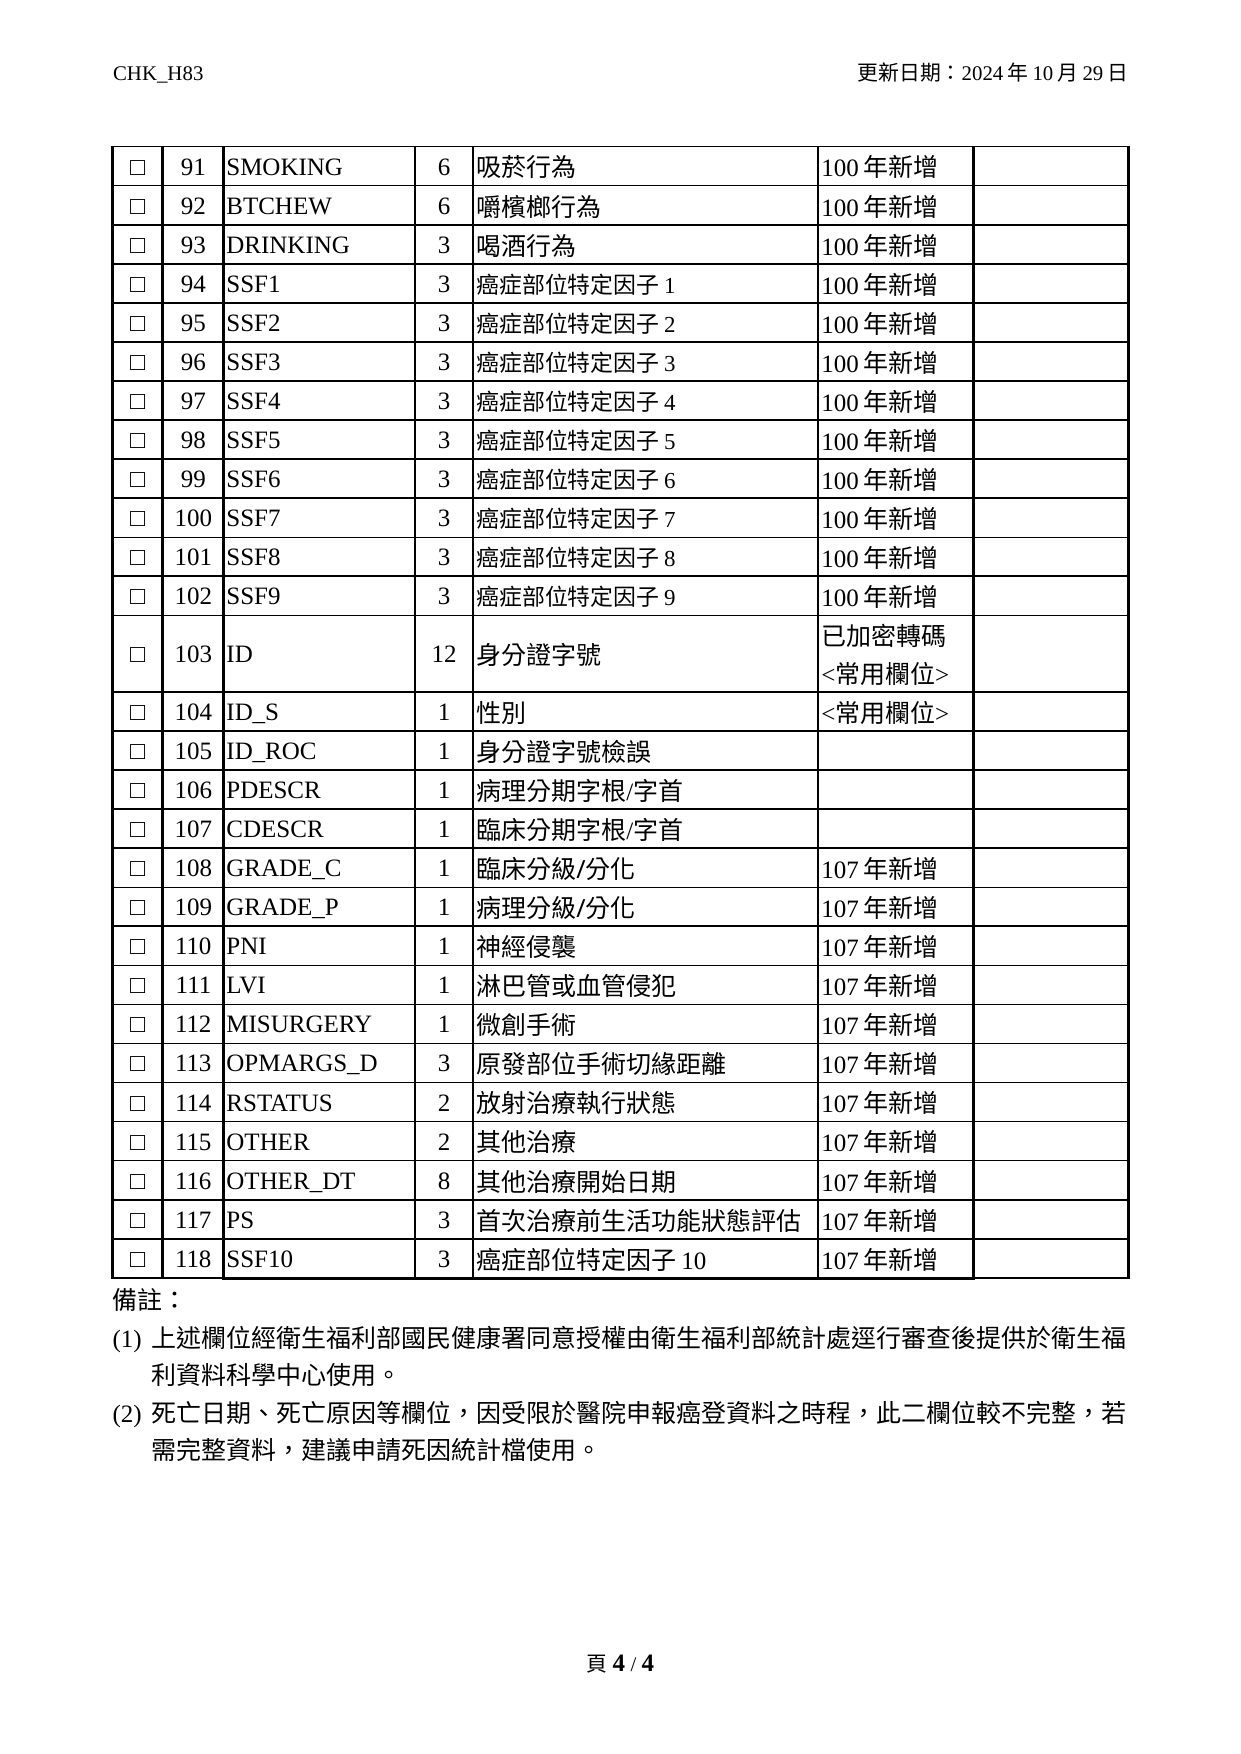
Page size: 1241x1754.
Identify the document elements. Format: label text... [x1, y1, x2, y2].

table_cell 臨床分級/分化 [474, 849, 817, 886]
table_cell □ [114, 382, 161, 419]
table_cell 116 [164, 1161, 222, 1199]
table_cell 神經侵襲 [474, 927, 817, 964]
table_cell 92 [164, 186, 222, 224]
table_cell □ [114, 1161, 161, 1199]
table_cell 12 [416, 616, 472, 691]
table_cell OTHER_DT [225, 1161, 414, 1199]
table_cell 100年新增 [819, 538, 972, 575]
table_cell 99 [164, 460, 222, 497]
table_cell [819, 810, 972, 847]
table_cell □ [114, 1083, 161, 1121]
table_cell 113 [164, 1044, 222, 1082]
table_cell 100年新增 [819, 265, 972, 302]
table_cell □ [114, 265, 161, 302]
table_cell 107 [164, 810, 222, 847]
table_cell [975, 927, 1127, 964]
table_cell 病理分期字根/字首 [474, 771, 817, 808]
table_cell 112 [164, 1005, 222, 1043]
table_cell 放射治療執行狀態 [474, 1083, 817, 1121]
table_cell 91 [164, 147, 222, 185]
table_cell SSF2 [225, 304, 414, 341]
table_cell ID_S [225, 693, 414, 730]
table_cell 107年新增 [819, 1083, 972, 1121]
table_cell PS [225, 1201, 414, 1238]
table_cell RSTATUS [225, 1083, 414, 1121]
table_cell [975, 343, 1127, 380]
table_cell [975, 771, 1127, 808]
table_cell 98 [164, 421, 222, 458]
table_cell [975, 966, 1127, 1003]
table_cell SSF1 [225, 265, 414, 302]
table_cell [975, 499, 1127, 536]
table_cell 癌症部位特定因子2 [474, 304, 817, 341]
table_cell OPMARGS_D [225, 1044, 414, 1082]
table_cell 1 [416, 849, 472, 886]
table_cell 105 [164, 732, 222, 769]
table_cell 107年新增 [819, 927, 972, 964]
table_cell □ [114, 304, 161, 341]
table_cell 1 [416, 771, 472, 808]
table_cell 癌症部位特定因子4 [474, 382, 817, 419]
table_cell 100年新增 [819, 186, 972, 224]
table_cell [975, 186, 1127, 224]
table_cell 原發部位手術切緣距離 [474, 1044, 817, 1082]
table_cell [975, 810, 1127, 847]
table_cell 6 [416, 147, 472, 185]
table_cell 110 [164, 927, 222, 964]
table_cell 100年新增 [819, 421, 972, 458]
table_cell 107年新增 [819, 849, 972, 886]
table_cell [975, 1044, 1127, 1082]
table_cell 癌症部位特定因子6 [474, 460, 817, 497]
table_cell SSF7 [225, 499, 414, 536]
table_cell 100年新增 [819, 499, 972, 536]
table_cell 107年新增 [819, 1161, 972, 1199]
table_cell □ [114, 1240, 161, 1277]
table_cell 微創手術 [474, 1005, 817, 1043]
table_cell DRINKING [225, 226, 414, 263]
table_cell □ [114, 147, 161, 185]
table_cell SSF4 [225, 382, 414, 419]
table_cell PNI [225, 927, 414, 964]
table_cell 108 [164, 849, 222, 886]
table_cell PDESCR [225, 771, 414, 808]
table_cell [975, 693, 1127, 730]
table_cell 其他治療開始日期 [474, 1161, 817, 1199]
table_cell BTCHEW [225, 186, 414, 224]
table_cell 95 [164, 304, 222, 341]
table_cell 3 [416, 382, 472, 419]
table_cell SSF8 [225, 538, 414, 575]
table_cell 102 [164, 577, 222, 614]
table_cell 107年新增 [819, 1122, 972, 1160]
table_cell [975, 421, 1127, 458]
table_cell [975, 1005, 1127, 1043]
table_cell 107年新增 [819, 966, 972, 1003]
table_cell 106 [164, 771, 222, 808]
table_cell ID [225, 616, 414, 691]
table_cell [975, 1083, 1127, 1121]
table_cell [819, 771, 972, 808]
table_cell 3 [416, 577, 472, 614]
table_cell □ [114, 1005, 161, 1043]
table_cell 病理分級/分化 [474, 888, 817, 925]
list 死亡日期、死亡原因等欄位，因受限於醫院申報癌登資料之時程，此二欄位較不完整，若需完整資料，建議申請死因統計檔使用。 [112, 1393, 1128, 1468]
table_cell 114 [164, 1083, 222, 1121]
table_cell [975, 849, 1127, 886]
table_cell SSF6 [225, 460, 414, 497]
table_cell [975, 226, 1127, 263]
table_cell 已加密轉碼 <常用欄位> [819, 616, 972, 691]
table_cell 93 [164, 226, 222, 263]
table_cell 97 [164, 382, 222, 419]
table_cell 3 [416, 1240, 472, 1277]
table_cell [975, 577, 1127, 614]
table_cell [975, 616, 1127, 691]
table_cell 94 [164, 265, 222, 302]
table_cell 100年新增 [819, 460, 972, 497]
table_cell OTHER [225, 1122, 414, 1160]
table_cell □ [114, 343, 161, 380]
table_cell □ [114, 226, 161, 263]
table_cell [975, 1240, 1127, 1277]
table_cell 癌症部位特定因子3 [474, 343, 817, 380]
table_cell 3 [416, 499, 472, 536]
list 上述欄位經衛生福利部國民健康署同意授權由衛生福利部統計處逕行審查後提供於衛生福利資料科學中心使用。 [112, 1318, 1128, 1393]
table_cell SSF10 [225, 1240, 414, 1277]
table_cell 2 [416, 1122, 472, 1160]
table_cell □ [114, 460, 161, 497]
table_cell 101 [164, 538, 222, 575]
table_cell 1 [416, 927, 472, 964]
table_cell 107年新增 [819, 1240, 972, 1277]
table_cell 1 [416, 693, 472, 730]
table_cell [975, 1201, 1127, 1238]
table_cell 1 [416, 1005, 472, 1043]
table_cell 103 [164, 616, 222, 691]
table_cell 107年新增 [819, 1005, 972, 1043]
table_cell 96 [164, 343, 222, 380]
table_cell 3 [416, 343, 472, 380]
table_cell 104 [164, 693, 222, 730]
table_cell □ [114, 771, 161, 808]
table_cell 癌症部位特定因子5 [474, 421, 817, 458]
table_cell □ [114, 732, 161, 769]
table_cell 性別 [474, 693, 817, 730]
table_cell 3 [416, 265, 472, 302]
table_cell ID_ROC [225, 732, 414, 769]
table_cell 癌症部位特定因子9 [474, 577, 817, 614]
table_cell 111 [164, 966, 222, 1003]
table_cell [975, 888, 1127, 925]
table_cell 吸菸行為 [474, 147, 817, 185]
table_cell □ [114, 693, 161, 730]
table_cell [975, 304, 1127, 341]
table_cell 118 [164, 1240, 222, 1277]
table_cell 115 [164, 1122, 222, 1160]
table_cell 臨床分期字根/字首 [474, 810, 817, 847]
table_cell GRADE_P [225, 888, 414, 925]
table_cell □ [114, 888, 161, 925]
table_cell SSF9 [225, 577, 414, 614]
table_cell 6 [416, 186, 472, 224]
table_cell 癌症部位特定因子8 [474, 538, 817, 575]
table_cell [975, 147, 1127, 185]
table_cell [975, 382, 1127, 419]
table_cell 3 [416, 304, 472, 341]
table_cell 癌症部位特定因子7 [474, 499, 817, 536]
table_cell 3 [416, 226, 472, 263]
table_cell [975, 265, 1127, 302]
table_cell □ [114, 421, 161, 458]
table_cell 3 [416, 460, 472, 497]
table_cell 107年新增 [819, 888, 972, 925]
table_cell 癌症部位特定因子1 [474, 265, 817, 302]
table_cell 100年新增 [819, 382, 972, 419]
table_cell □ [114, 927, 161, 964]
table_cell □ [114, 538, 161, 575]
table_cell □ [114, 966, 161, 1003]
table_cell □ [114, 1201, 161, 1238]
table_cell 100 [164, 499, 222, 536]
table_cell □ [114, 616, 161, 691]
table_cell SSF3 [225, 343, 414, 380]
table_cell 1 [416, 810, 472, 847]
table_cell 3 [416, 1044, 472, 1082]
table_cell LVI [225, 966, 414, 1003]
table_cell 首次治療前生活功能狀態評估 [474, 1201, 817, 1238]
table_cell 107年新增 [819, 1044, 972, 1082]
table_cell □ [114, 849, 161, 886]
table_cell 117 [164, 1201, 222, 1238]
text 備註： [112, 1280, 1128, 1318]
table_cell [975, 1122, 1127, 1160]
table_cell 109 [164, 888, 222, 925]
table_cell [819, 732, 972, 769]
table_cell [975, 538, 1127, 575]
table_cell [975, 460, 1127, 497]
table_cell 100年新增 [819, 226, 972, 263]
table_cell □ [114, 186, 161, 224]
table_cell 100年新增 [819, 304, 972, 341]
table_cell 其他治療 [474, 1122, 817, 1160]
table_cell 2 [416, 1083, 472, 1121]
table_cell <常用欄位> [819, 693, 972, 730]
table_cell □ [114, 577, 161, 614]
table_cell 癌症部位特定因子10 [474, 1240, 817, 1277]
table_cell MISURGERY [225, 1005, 414, 1043]
table_cell 100年新增 [819, 147, 972, 185]
table_cell 3 [416, 1201, 472, 1238]
table_cell 3 [416, 421, 472, 458]
table_cell □ [114, 1122, 161, 1160]
table_cell GRADE_C [225, 849, 414, 886]
table_cell [975, 732, 1127, 769]
table_cell [975, 1161, 1127, 1199]
table_cell 107年新增 [819, 1201, 972, 1238]
table_cell 淋巴管或血管侵犯 [474, 966, 817, 1003]
table_cell 嚼檳榔行為 [474, 186, 817, 224]
table_cell □ [114, 499, 161, 536]
table_cell 1 [416, 966, 472, 1003]
table_cell 喝酒行為 [474, 226, 817, 263]
table_cell □ [114, 1044, 161, 1082]
table_cell SMOKING [225, 147, 414, 185]
table_cell SSF5 [225, 421, 414, 458]
table_cell 身分證字號檢誤 [474, 732, 817, 769]
table_cell 1 [416, 732, 472, 769]
table_cell 8 [416, 1161, 472, 1199]
table_cell 身分證字號 [474, 616, 817, 691]
table_cell 1 [416, 888, 472, 925]
table_cell 3 [416, 538, 472, 575]
table_cell □ [114, 810, 161, 847]
table_cell 100年新增 [819, 577, 972, 614]
table_cell 100年新增 [819, 343, 972, 380]
table_cell CDESCR [225, 810, 414, 847]
